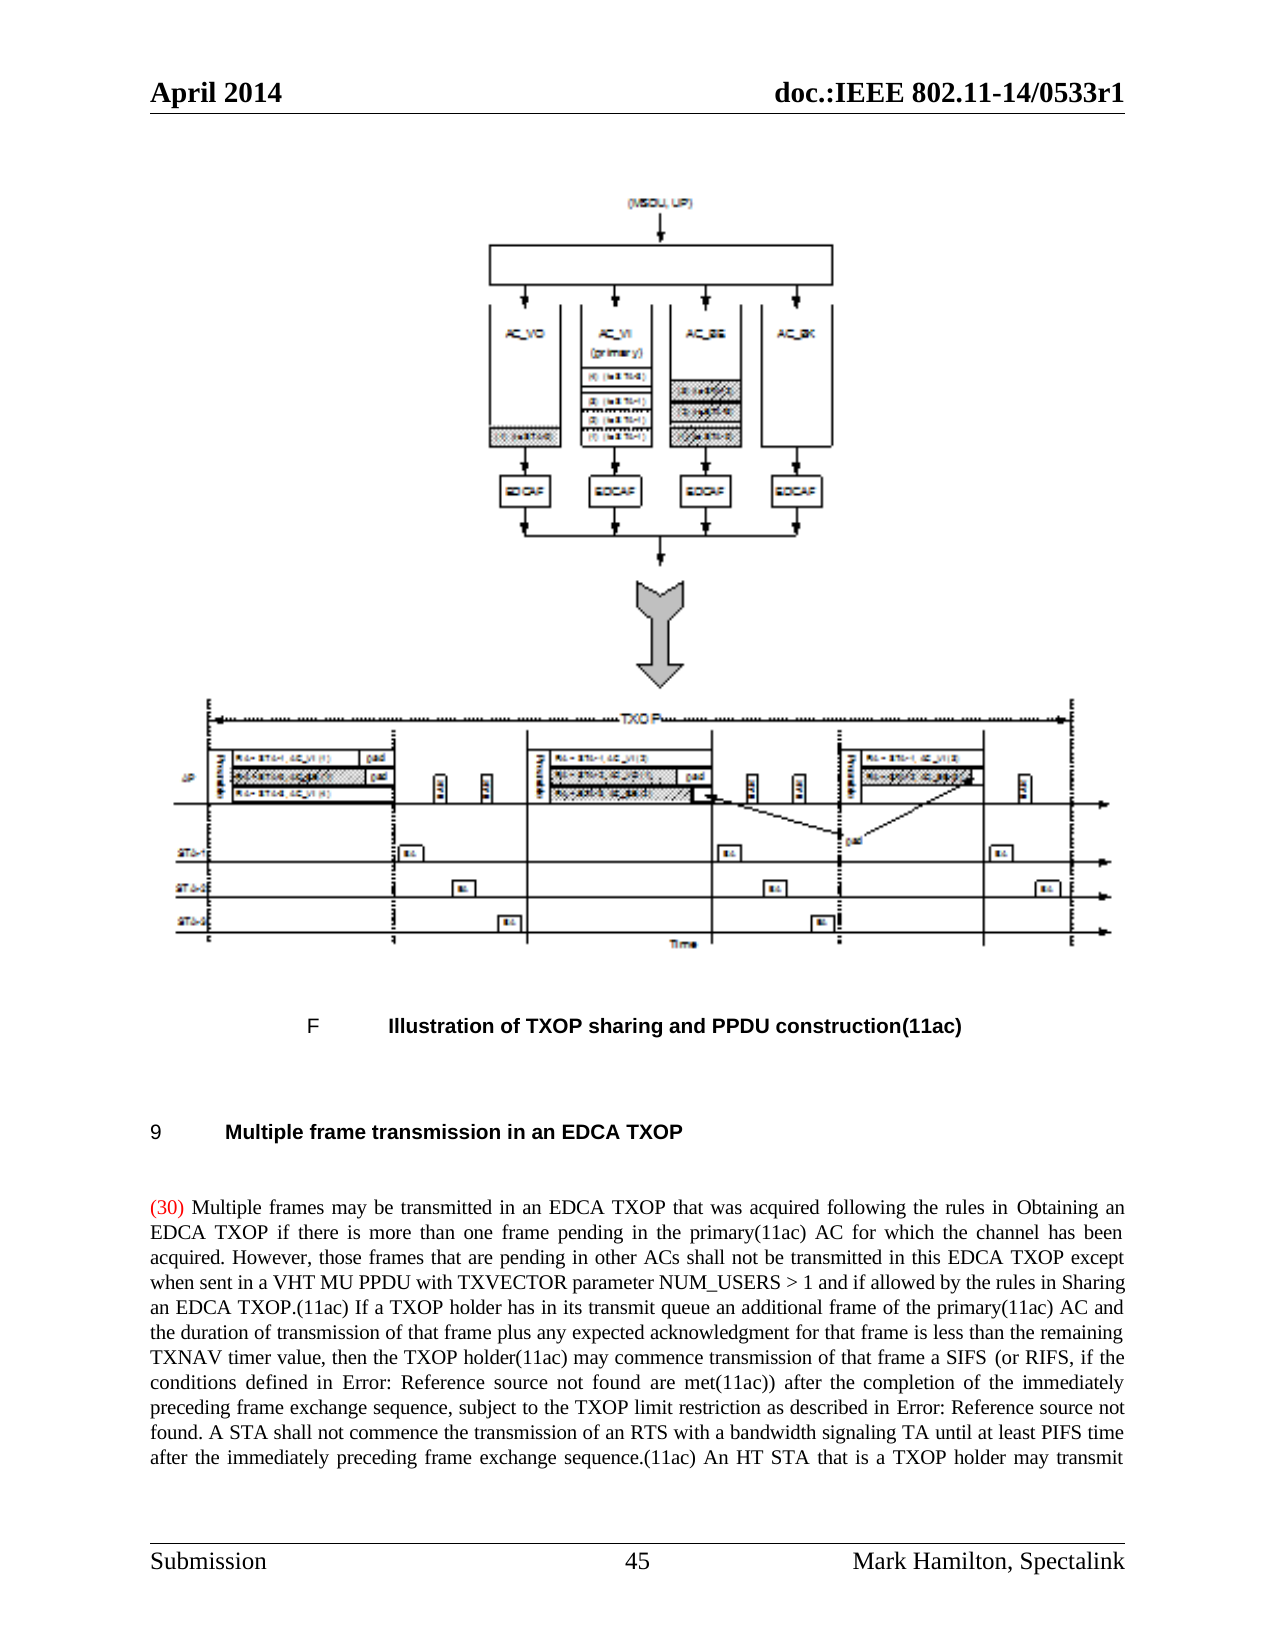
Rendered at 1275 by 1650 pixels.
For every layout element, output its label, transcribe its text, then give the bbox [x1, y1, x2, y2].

table_cell Illustration of TXOP sharing and PPDU construction(11ac) [153, 975, 1122, 1044]
list Multiple frame transmission in an EDCA TXOP [150, 1119, 1125, 1144]
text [150, 1194, 1125, 1469]
table_header [153, 150, 1122, 975]
